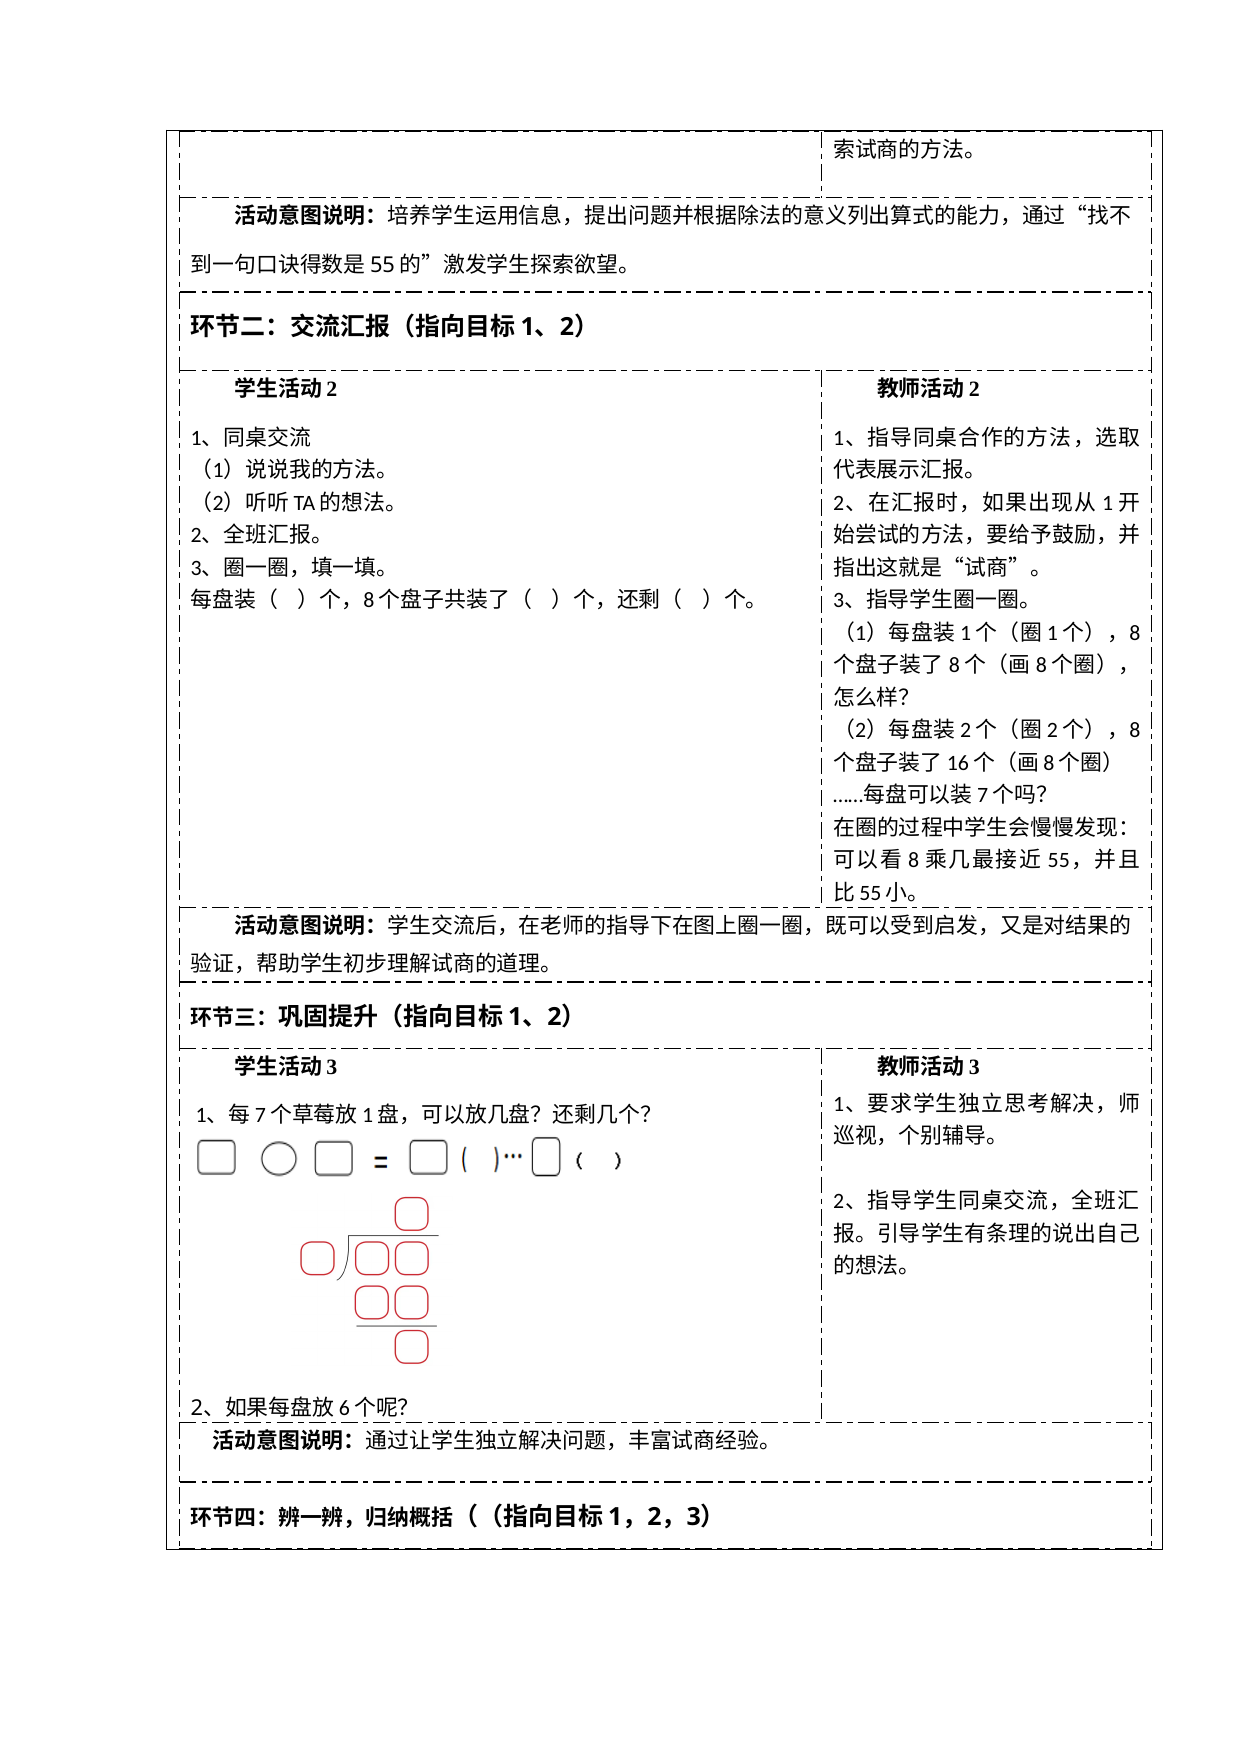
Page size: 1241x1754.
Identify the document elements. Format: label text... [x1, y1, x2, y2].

picture [190, 1129, 634, 1182]
picture [291, 1193, 454, 1366]
table_cell 5.学习过程设计 [167, 131, 1162, 1548]
